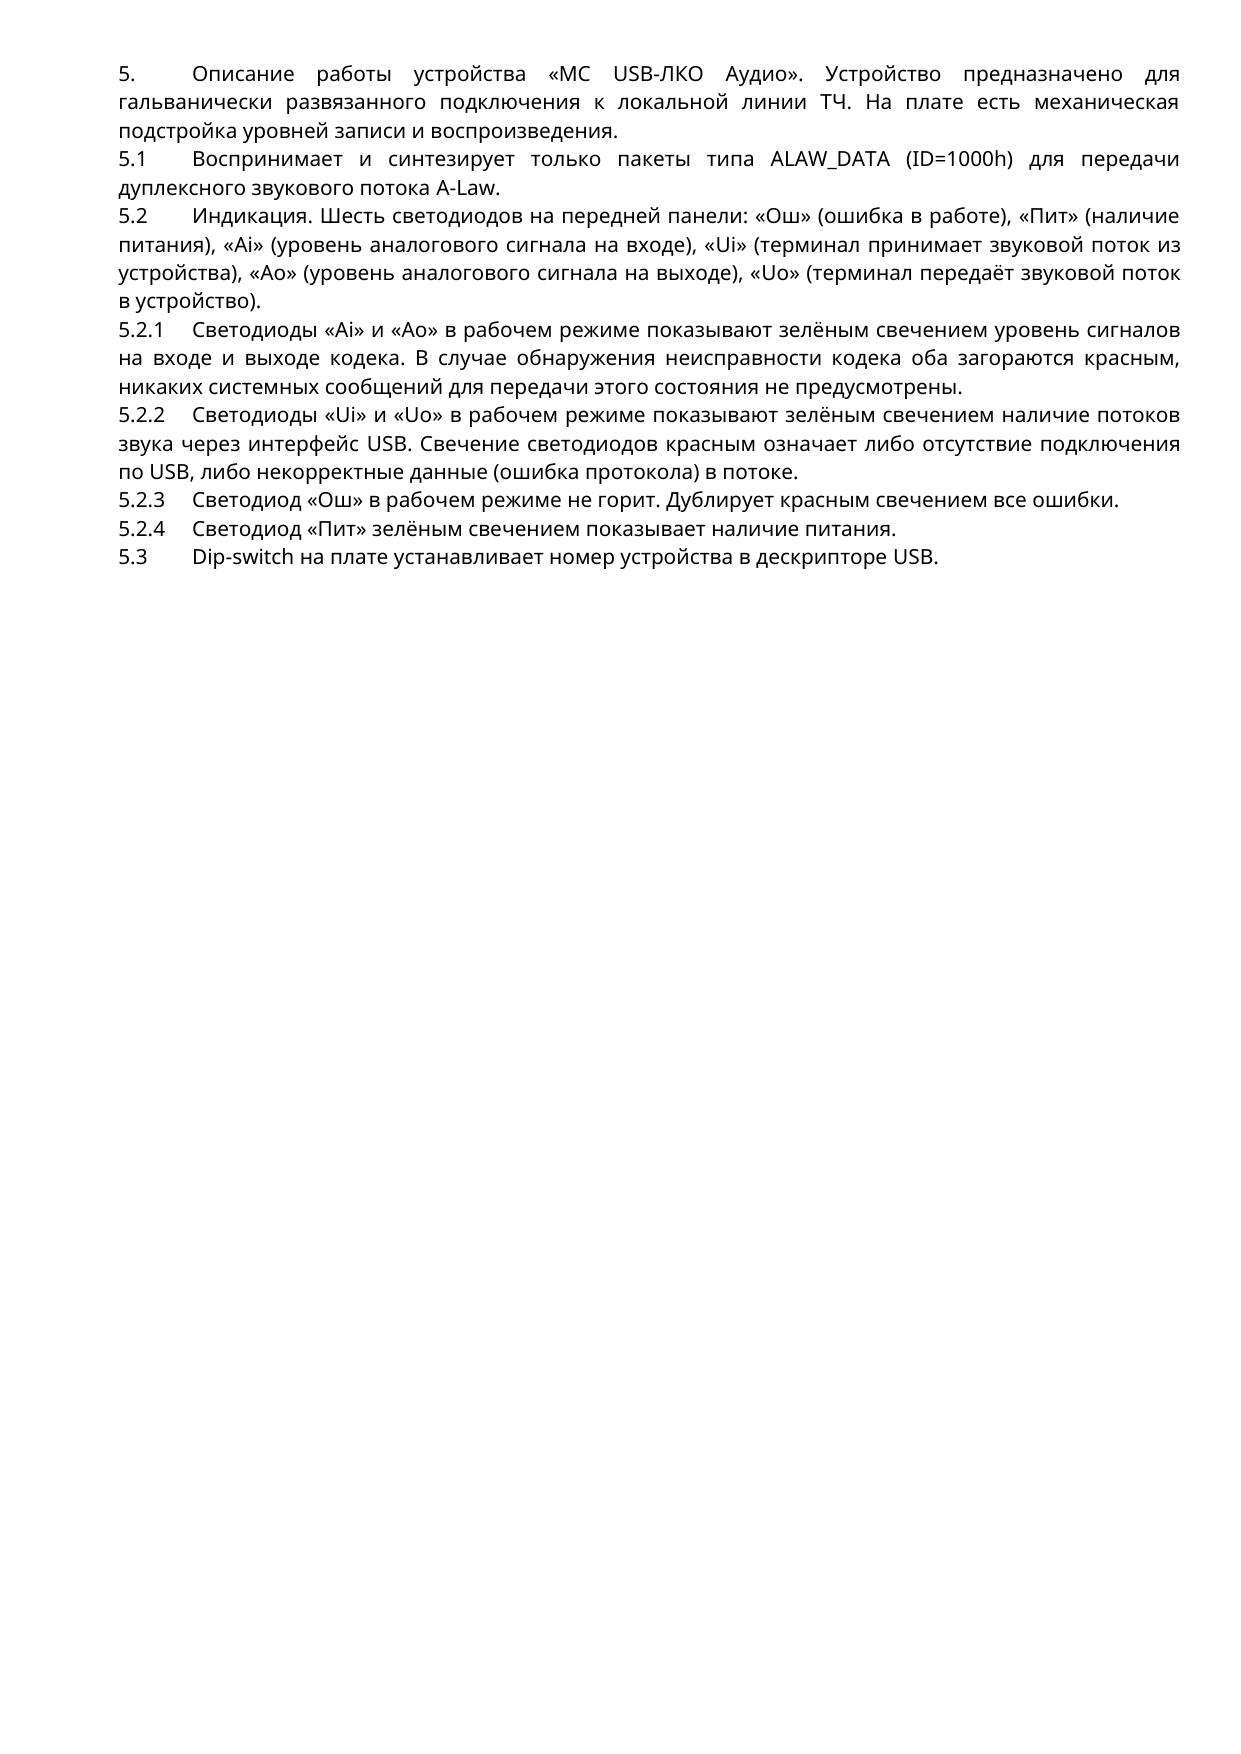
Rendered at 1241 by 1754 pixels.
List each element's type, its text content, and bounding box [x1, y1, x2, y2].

text 5.3 Dip-switch на плате устанавливает номер устройства в дескрипторе USB. [118, 542, 1181, 571]
text 5.2.2 Светодиоды «Ui» и «Uo» в рабочем режиме показывают зелёным свечением наличие потоков звука через интерфейс USB. Свечение светодиодов красным означает либо отсутствие подключения по USB, либо некорректные данные (ошибка протокола) в потоке. [118, 400, 1181, 486]
text 5.2.1 Светодиоды «Ai» и «Ao» в рабочем режиме показывают зелёным свечением уровень сигналов на входе и выходе кодека. В случае обнаружения неисправности кодека оба загораются красным, никаких системных сообщений для передачи этого состояния не предусмотрены. [118, 315, 1181, 400]
text 5.2.4 Светодиод «Пит» зелёным свечением показывает наличие питания. [118, 514, 1181, 542]
text 5. Описание работы устройства «МС USB-ЛКО Аудио». Устройство предназначено для гальванически развязанного подключения к локальной линии ТЧ. На плате есть механическая подстройка уровней записи и воспроизведения. [118, 59, 1181, 144]
text 5.2.3 Светодиод «Ош» в рабочем режиме не горит. Дублирует красным свечением все ошибки. [118, 486, 1181, 514]
text 5.1 Воспринимает и синтезирует только пакеты типа ALAW_DATA (ID=1000h) для передачи дуплексного звукового потока A-Law. [118, 144, 1181, 201]
text 5.2 Индикация. Шесть светодиодов на передней панели: «Ош» (ошибка в работе), «Пит» (наличие питания), «Ai» (уровень аналогового сигнала на входе), «Ui» (терминал принимает звуковой поток из устройства), «Ao» (уровень аналогового сигнала на выходе), «Uo» (терминал передаёт звуковой поток в устройство). [118, 201, 1181, 315]
